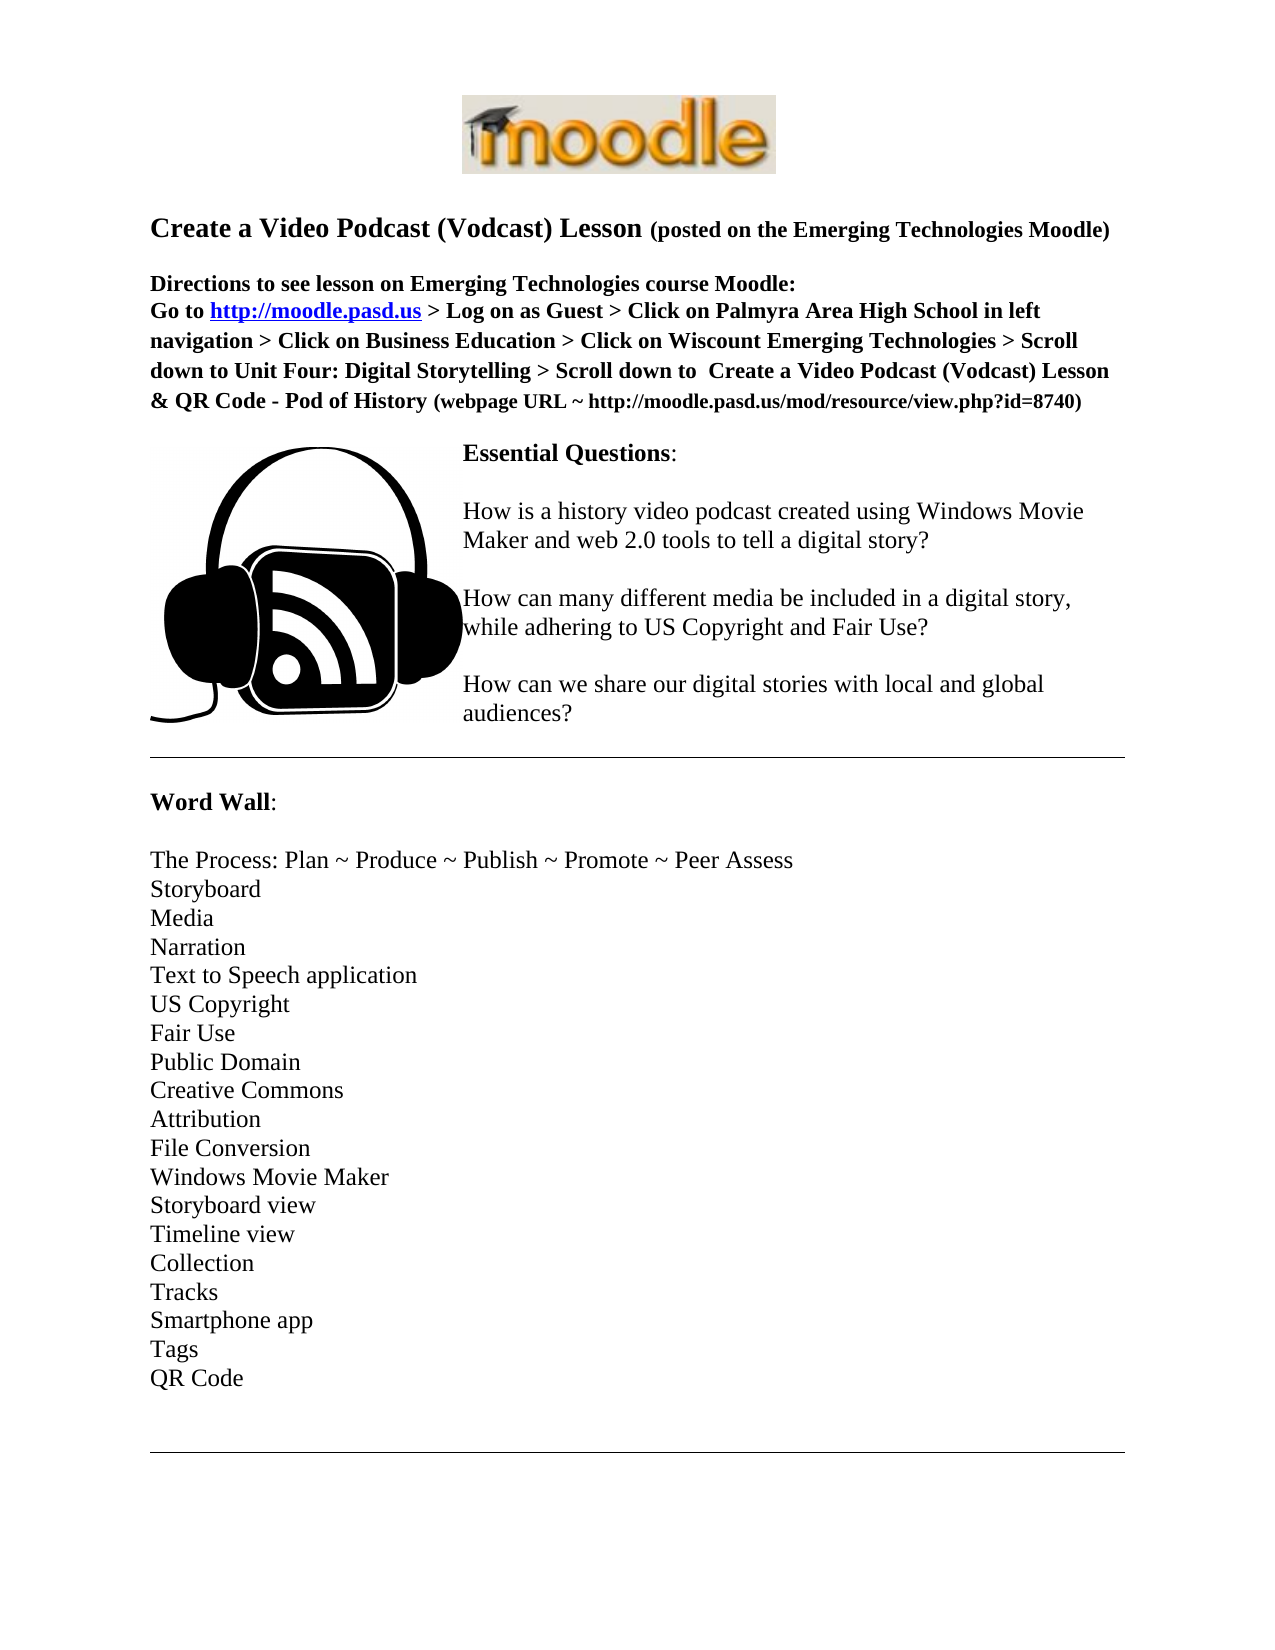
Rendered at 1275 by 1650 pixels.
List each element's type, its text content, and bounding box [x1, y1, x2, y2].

picture [462, 95, 776, 174]
text Directions to see lesson on Emerging Technologies course Moodle: [150, 270, 1125, 297]
text How can many different media be included in a digital story, while adhering to US Copyright and Fair Use? [463, 583, 1125, 640]
text Word Wall: [150, 787, 1125, 816]
text How can we share our digital stories with local and global audiences? [150, 669, 1125, 757]
text Create a Video Podcast (Vodcast) Lesson (posted on the Emerging Technologies Moodle) [150, 212, 1125, 244]
text How is a history video podcast created using Windows Movie Maker and web 2.0 tools to tell a digital story? [463, 496, 1125, 554]
text The Process: Plan ~ Produce ~ Publish ~ Promote ~ Peer Assess Storyboard Media Narration Text to Speech application US Copyright Fair Use Public Domain Creative Commons Attribution File Conversion Windows Movie Maker Storyboard view Timeline view Collection Tracks Smartphone app Tags QR Code [150, 845, 1125, 1392]
text Essential Questions: [150, 438, 1125, 467]
picture [150, 447, 463, 723]
text Go to http://moodle.pasd.us > Log on as Guest > Click on Palmyra Area High School in left navigation > Click on Business Education > Click on Wiscount Emerging Technologies > Scroll down to Unit Four: Digital Storytelling > Scroll down to Create a Video Podcast (Vodcast) Lesson & QR Code - Pod of History (webpage URL ~ http://moodle.pasd.us/mod/resource/view.php?id=8740) [150, 297, 1125, 414]
